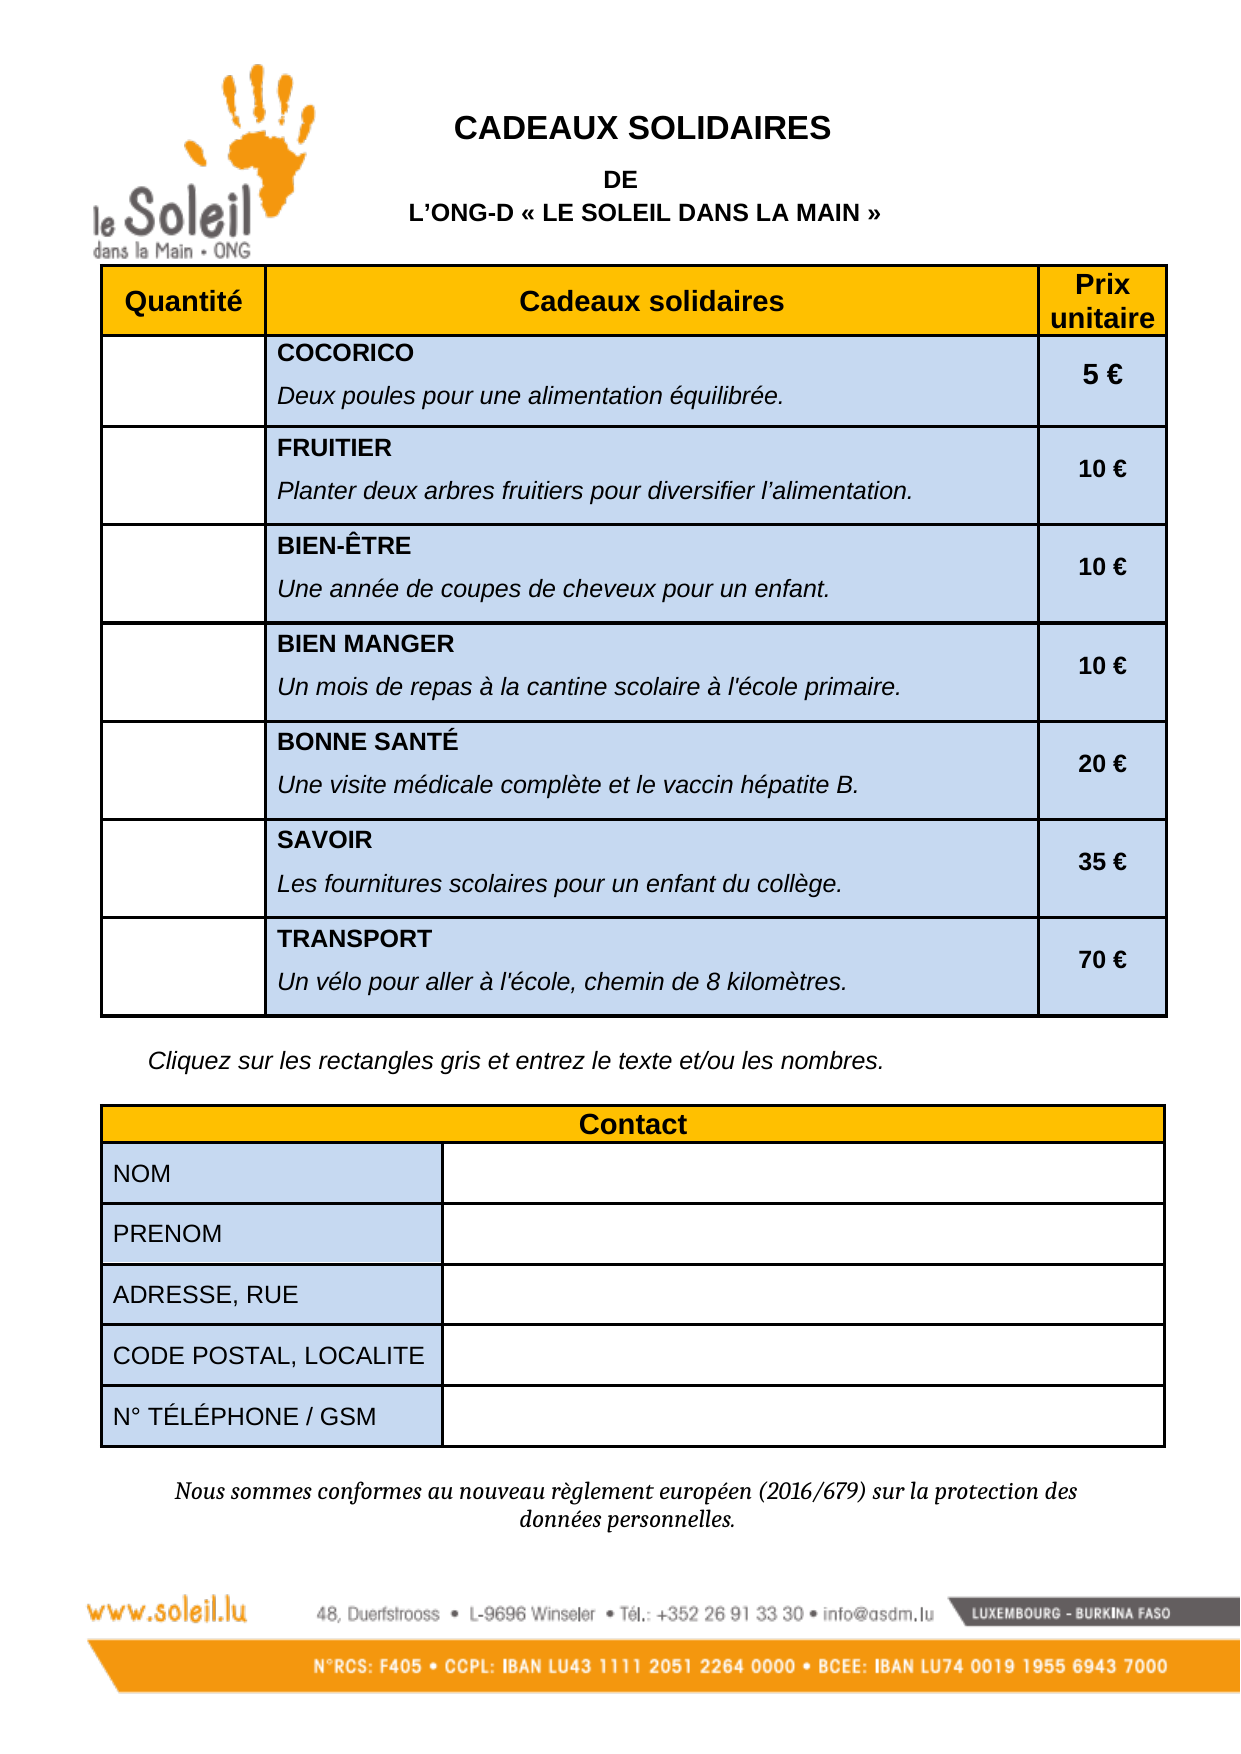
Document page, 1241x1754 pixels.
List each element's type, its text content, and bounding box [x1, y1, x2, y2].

table_cell FRUITIER Planter deux arbres fruitiers pour diversifier l’alimentation. [267, 428, 1037, 523]
table_cell N° TÉLÉPHONE / GSM [103, 1387, 441, 1445]
table_cell [103, 526, 264, 621]
text L’ONG-D « LE SOLEIL DANS LA MAIN » [103, 198, 1138, 227]
table_cell [444, 1266, 1163, 1323]
text CADEAUX SOLIDAIRES [148, 108, 1137, 147]
table_cell [444, 1205, 1163, 1262]
table_cell [103, 428, 264, 523]
text DE [103, 165, 1138, 194]
table_header Quantité [103, 267, 264, 334]
table_header Contact [103, 1107, 1163, 1141]
table_header Cadeaux solidaires [267, 267, 1037, 334]
table_header Prix unitaire [1040, 267, 1165, 334]
table_cell [103, 337, 264, 425]
table_cell BIEN-ÊTRE Une année de coupes de cheveux pour un enfant. [267, 526, 1037, 621]
table_cell [444, 1326, 1163, 1384]
table_cell COCORICO Deux poules pour une alimentation équilibrée. [267, 337, 1037, 425]
table_cell 70 € [1040, 919, 1165, 1014]
table_cell [103, 821, 264, 916]
table_cell 10 € [1040, 625, 1165, 720]
text Nous sommes conformes au nouveau règlement européen (2016/679) sur la protection des données personnelles. [162, 1477, 1093, 1534]
table_cell 20 € [1040, 723, 1165, 818]
table_cell TRANSPORT Un vélo pour aller à l'école, chemin de 8 kilomètres. [267, 919, 1037, 1014]
table_cell 10 € [1040, 428, 1165, 523]
table_cell BIEN MANGER Un mois de repas à la cantine scolaire à l'école primaire. [267, 625, 1037, 720]
table_cell 5 € [1040, 337, 1165, 425]
table_cell [103, 723, 264, 818]
table_cell PRENOM [103, 1205, 441, 1262]
table_cell [103, 625, 264, 720]
table_cell 10 € [1040, 526, 1165, 621]
table_cell 35 € [1040, 821, 1165, 916]
table_cell SAVOIR Les fournitures scolaires pour un enfant du collège. [267, 821, 1037, 916]
table_cell BONNE SANTÉ Une visite médicale complète et le vaccin hépatite B. [267, 723, 1037, 818]
table_cell CODE POSTAL, LOCALITE [103, 1326, 441, 1384]
table_cell NOM [103, 1144, 441, 1202]
table_cell [103, 919, 264, 1014]
table_cell [444, 1387, 1163, 1445]
table_cell [444, 1144, 1163, 1202]
text Cliquez sur les rectangles gris et entrez le texte et/ou les nombres. [148, 1046, 1093, 1075]
table_cell ADRESSE, RUE [103, 1266, 441, 1323]
